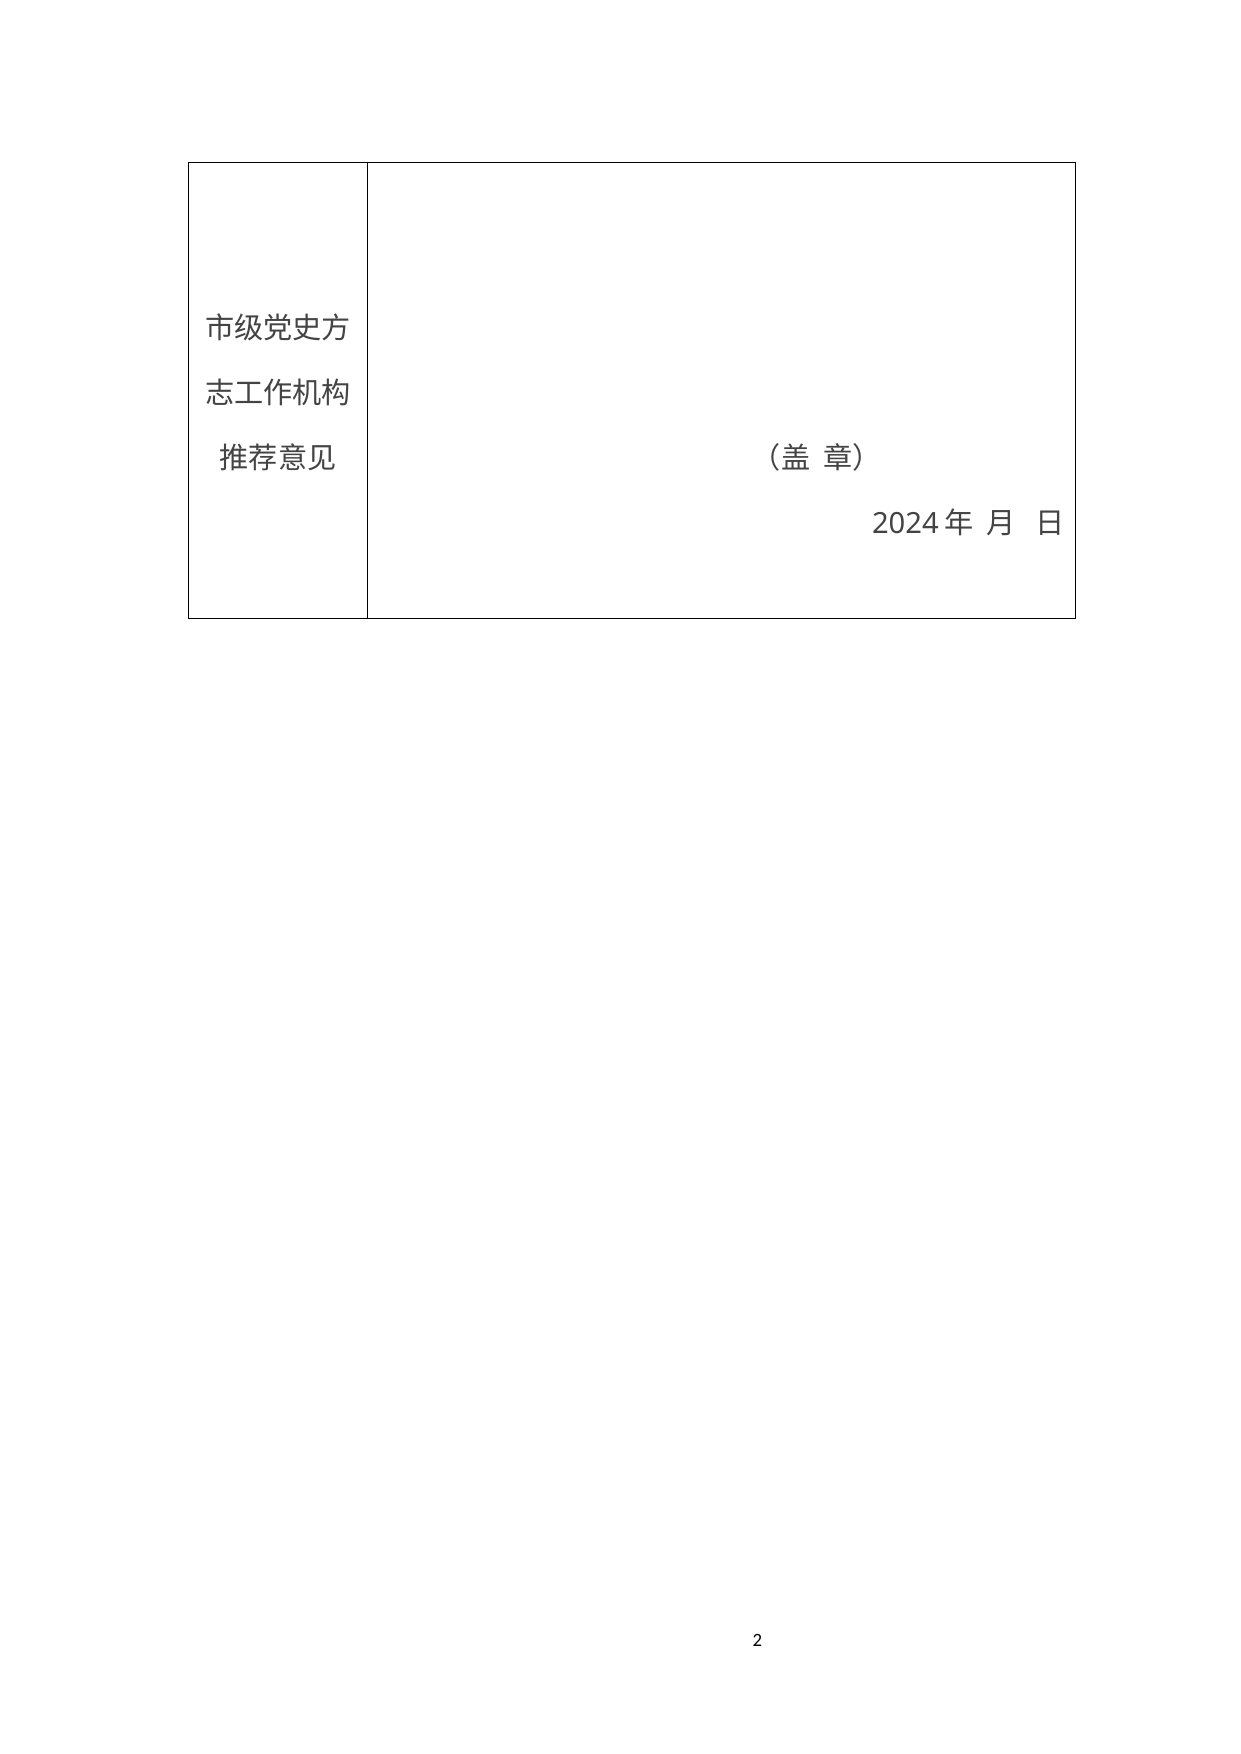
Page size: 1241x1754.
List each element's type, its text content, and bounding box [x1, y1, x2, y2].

table_cell 市级党史方志工作机构推荐意见 [189, 163, 367, 618]
table_cell （盖 章） 2024年 月 日 [368, 163, 1075, 618]
